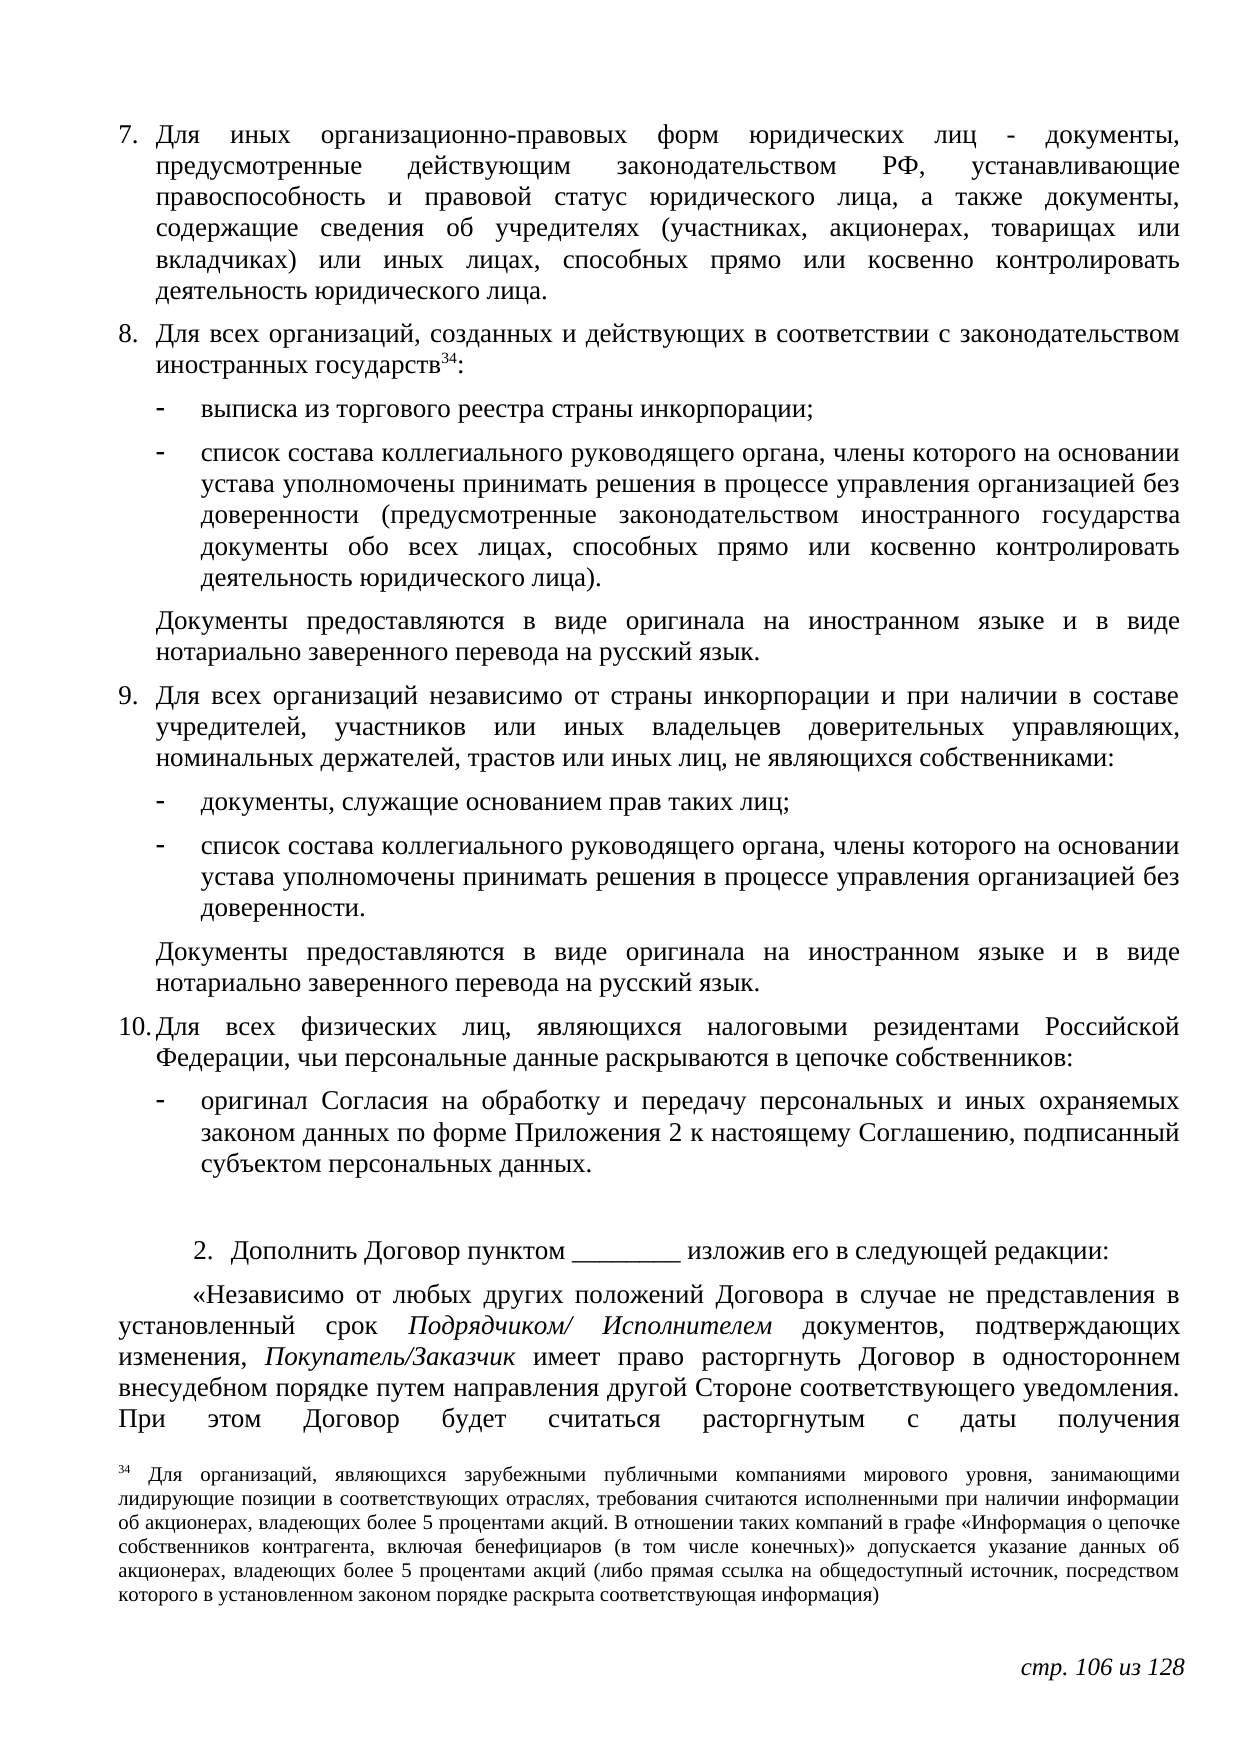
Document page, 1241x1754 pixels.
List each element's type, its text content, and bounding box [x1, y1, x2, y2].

list Для иных организационно-правовых форм юридических лиц - документы, предусмотренные действующим законодательством РФ, устанавливающие правоспособность и правовой статус юридического лица, а также документы, содержащие сведения об учредителях (участниках, акционерах, товарищах или вкладчиках) или иных лицах, способных прямо или косвенно контролировать деятельность юридического лица. [118, 118, 1181, 305]
list документы, служащие основанием прав таких лиц; [156, 785, 1181, 816]
text Документы предоставляются в виде оригинала на иностранном языке и в виде нотариально заверенного перевода на русский язык. [156, 935, 1181, 997]
list выписка из торгового реестра страны инкорпорации; [156, 392, 1181, 423]
list Для всех организаций независимо от страны инкорпорации и при наличии в составе учредителей, участников или иных владельцев доверительных управляющих, номинальных держателей, трастов или иных лиц, не являющихся собственниками: [118, 679, 1181, 773]
list Для всех организаций, созданных и действующих в соответствии с законодательством иностранных государств: [118, 317, 1181, 380]
list оригинал Согласия на обработку и передачу персональных и иных охраняемых законом данных по форме Приложения 2 к настоящему Соглашению, подписанный субъектом персональных данных. [156, 1084, 1181, 1178]
list Для всех физических лиц, являющихся налоговыми резидентами Российской Федерации, чьи персональные данные раскрываются в цепочке собственников: [118, 1010, 1181, 1072]
list список состава коллегиального руководящего органа, члены которого на основании устава уполномочены принимать решения в процессе управления организацией без доверенности. [156, 829, 1181, 922]
text Документы предоставляются в виде оригинала на иностранном языке и в виде нотариально заверенного перевода на русский язык. [156, 604, 1181, 667]
list Дополнить Договор пунктом ________ изложив его в следующей редакции: [193, 1234, 1181, 1265]
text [118, 1278, 1181, 1433]
list список состава коллегиального руководящего органа, члены которого на основании устава уполномочены принимать решения в процессе управления организацией без доверенности (предусмотренные законодательством иностранного государства документы обо всех лицах, способных прямо или косвенно контролировать деятельность юридического лица). [156, 436, 1181, 592]
